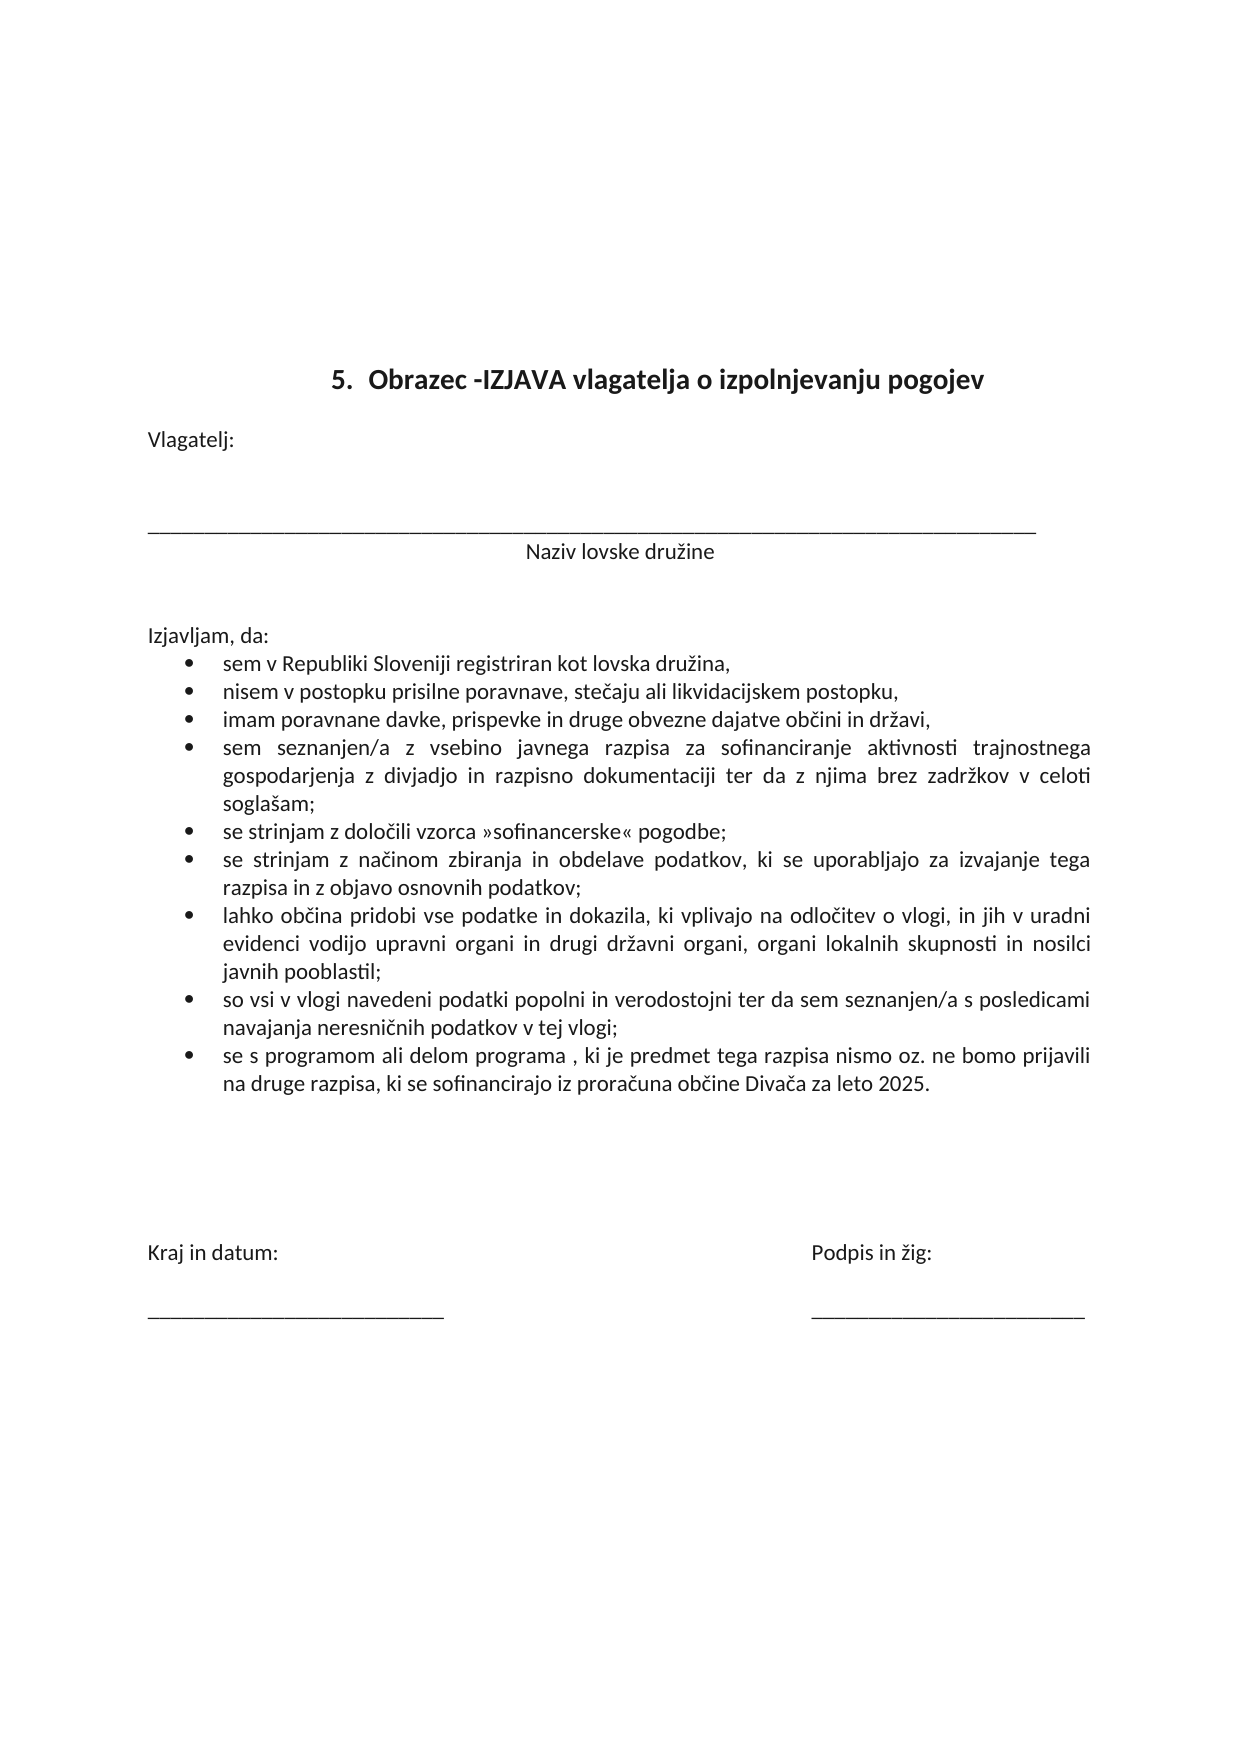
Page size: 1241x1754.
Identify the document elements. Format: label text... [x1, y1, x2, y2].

text Izjavljam, da: [148, 621, 1093, 649]
text ______________________________________________________________________________ [148, 509, 1093, 537]
text Kraj in datum: Podpis in žig: [148, 1238, 1093, 1266]
list sem seznanjen/a z vsebino javnega razpisa za sofinanciranje aktivnosti trajnostnega gospodarjenja z divjadjo in razpisno dokumentaciji ter da z njima brez zadržkov v celoti soglašam; [185, 733, 1093, 817]
list imam poravnane davke, prispevke in druge obvezne dajatve občini in državi, [185, 705, 1093, 733]
list se strinjam z načinom zbiranja in obdelave podatkov, ki se uporabljajo za izvajanje tega razpisa in z objavo osnovnih podatkov; [185, 845, 1093, 901]
text Naziv lovske družine [148, 537, 1093, 565]
text Vlagatelj: [148, 425, 1093, 453]
list sem v Republiki Sloveniji registriran kot lovska družina, [185, 649, 1093, 677]
list so vsi v vlogi navedeni podatki popolni in verodostojni ter da sem seznanjen/a s posledicami navajanja neresničnih podatkov v tej vlogi; [185, 985, 1093, 1041]
list se s programom ali delom programa , ki je predmet tega razpisa nismo oz. ne bomo prijavili na druge razpisa, ki se sofinancirajo iz proračuna občine Divača za leto 2025. [185, 1041, 1093, 1097]
list lahko občina pridobi vse podatke in dokazila, ki vplivajo na odločitev o vlogi, in jih v uradni evidenci vodijo upravni organi in drugi državni organi, organi lokalnih skupnosti in nosilci javnih pooblastil; [185, 901, 1093, 985]
list se strinjam z določili vzorca »sofinancerske« pogodbe; [185, 817, 1093, 845]
text __________________________ ________________________ [148, 1294, 1093, 1322]
list nisem v postopku prisilne poravnave, stečaju ali likvidacijskem postopku, [185, 677, 1093, 705]
list Obrazec -IZJAVA vlagatelja o izpolnjevanju pogojev [223, 361, 1093, 397]
